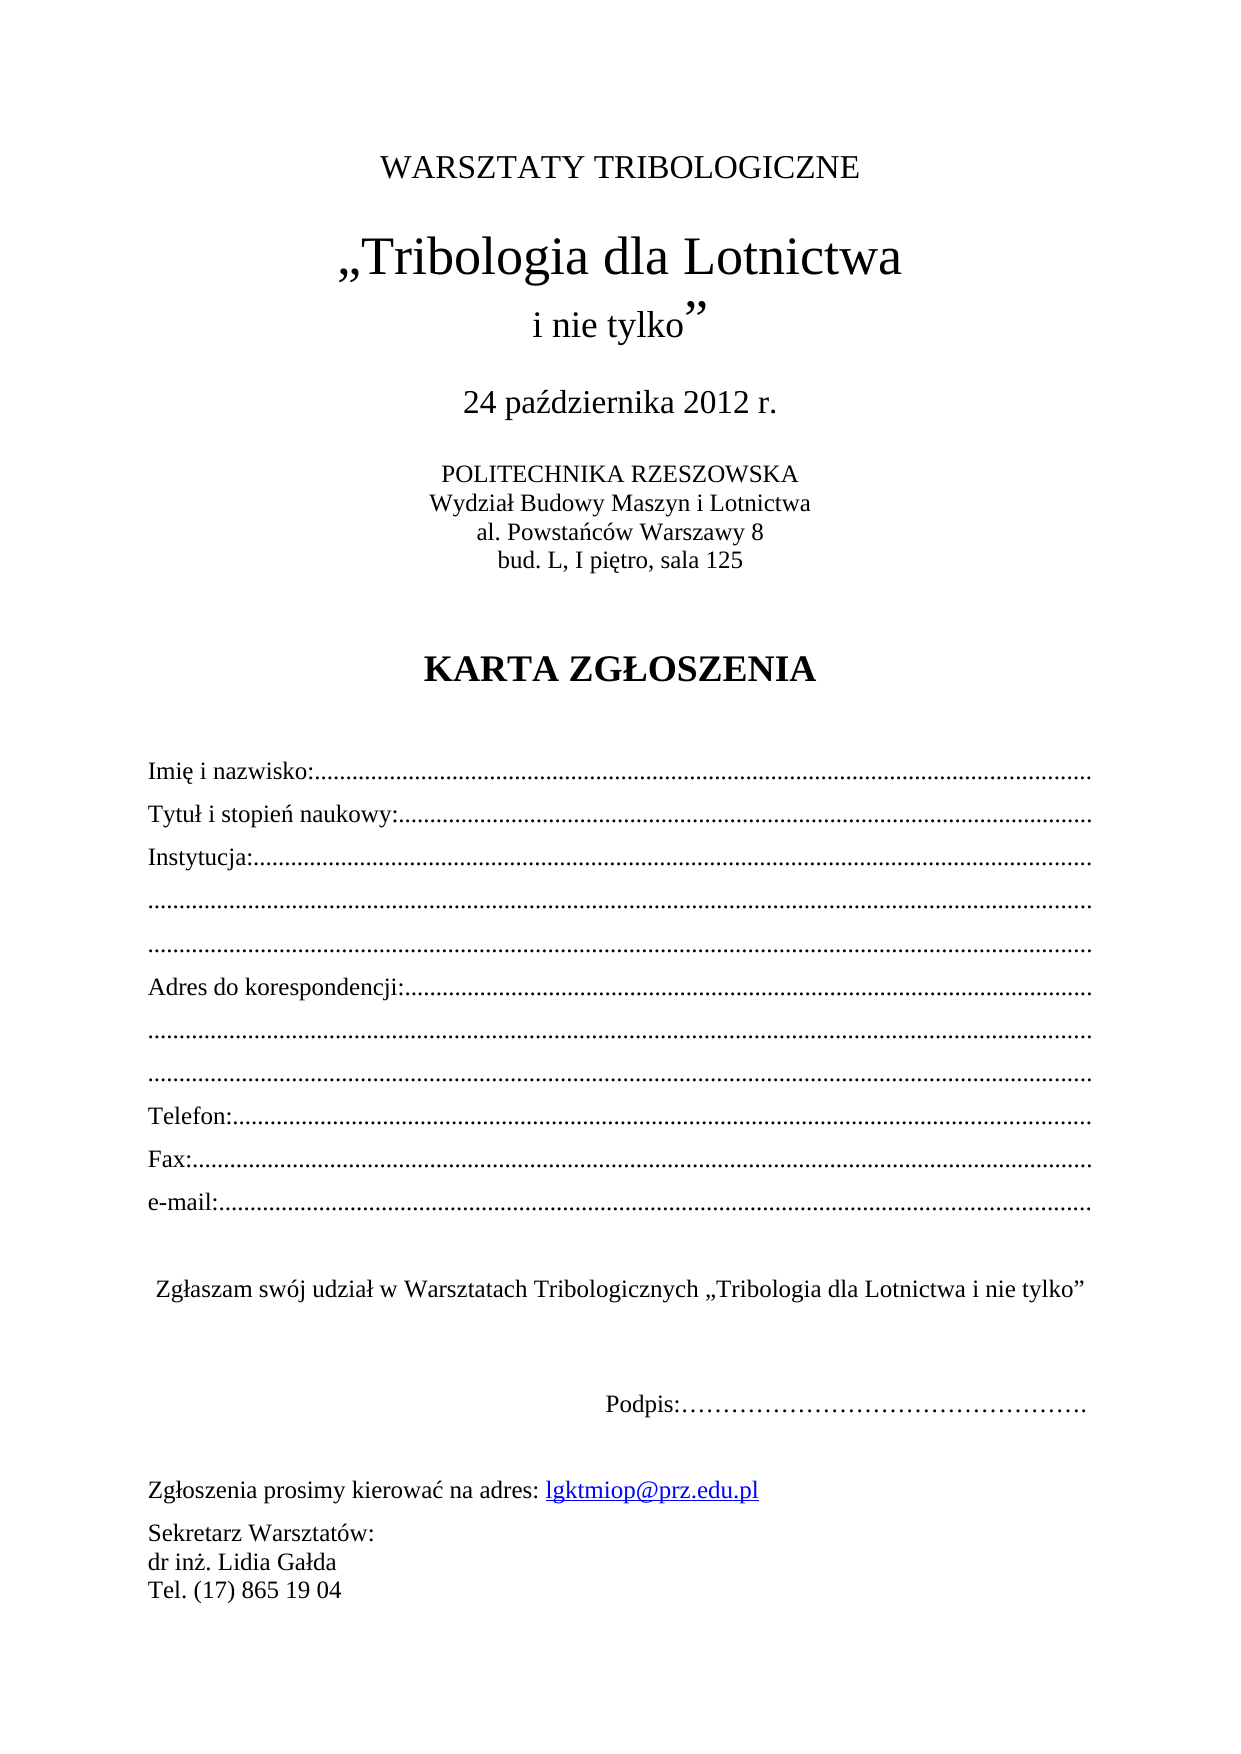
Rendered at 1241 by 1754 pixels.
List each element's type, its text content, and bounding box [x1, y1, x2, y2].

text e-mail: [148, 1187, 1093, 1216]
text al. Powstańców Warszawy 8 [148, 517, 1093, 545]
text Sekretarz Warsztatów: [148, 1518, 1093, 1547]
text Wydział Budowy Maszyn i Lotnictwa [148, 488, 1093, 517]
text Instytucja: [148, 842, 1093, 914]
text Tel. (17) 865 19 04 [148, 1576, 1093, 1604]
text Imię i nazwisko: [148, 756, 1093, 785]
text Zgłoszenia prosimy kierować na adres: lgktmiop@prz.edu.pl [148, 1475, 1093, 1504]
text dr inż. Lidia Gałda [148, 1547, 1093, 1576]
text KARTA ZGŁOSZENIA [148, 646, 1093, 689]
text POLITECHNIKA RZESZOWSKA [148, 459, 1093, 488]
text Tytuł i stopień naukowy: [148, 799, 1093, 828]
text Fax: [148, 1144, 1093, 1173]
text Adres do korespondencji: [148, 972, 1093, 1001]
text 24 października 2012 r. [148, 382, 1093, 421]
text „Tribologia dla Lotnictwa [148, 224, 1093, 287]
text i nie tylko” [148, 287, 1093, 349]
text WARSZTATY TRIBOLOGICZNE [148, 148, 1093, 186]
text bud. L, I piętro, sala 125 [148, 545, 1093, 574]
text Telefon: [148, 1101, 1093, 1130]
text Zgłaszam swój udział w Warsztatach Tribologicznych „Tribologia dla Lotnictwa i nie tylko” [148, 1274, 1093, 1302]
text Podpis:…………………………………………. [605, 1389, 1093, 1417]
